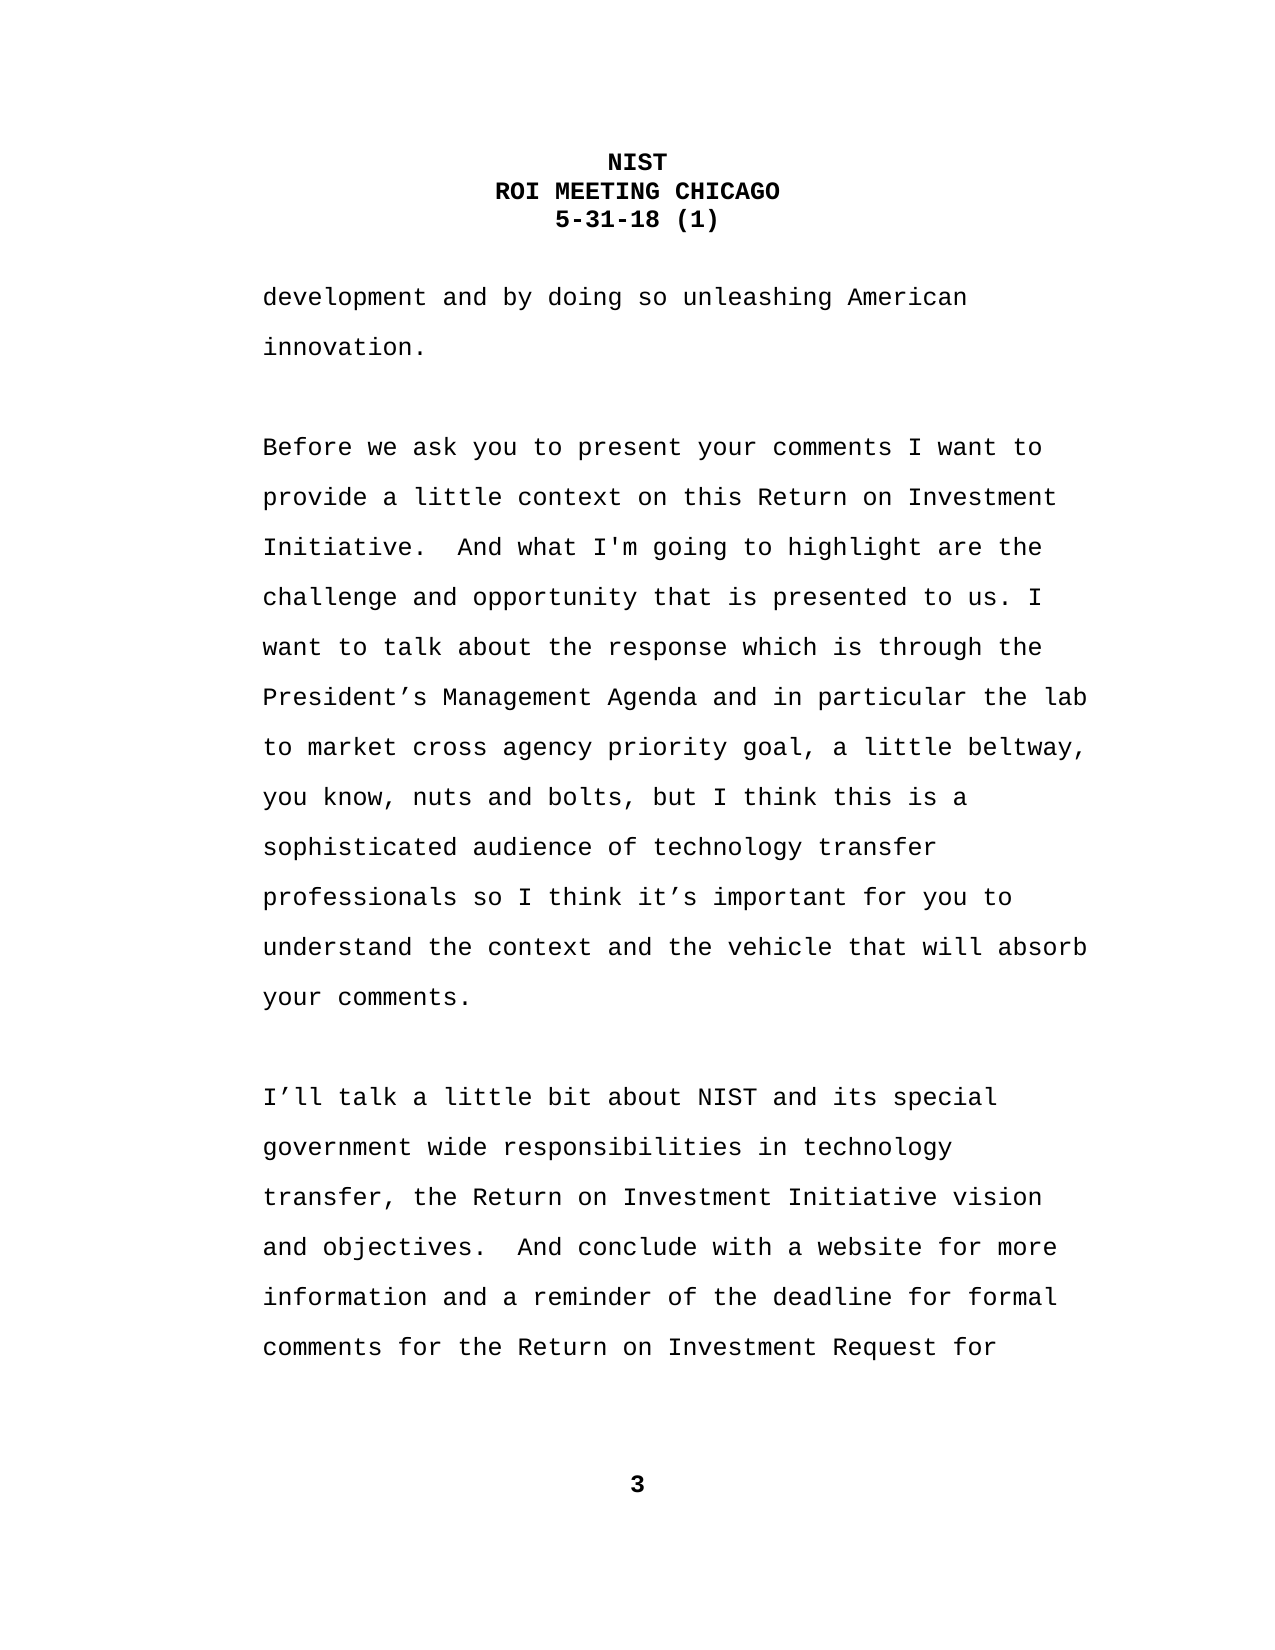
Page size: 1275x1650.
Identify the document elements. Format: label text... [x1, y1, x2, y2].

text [187, 263, 1087, 363]
text Before we ask you to present your comments I want to provide a little context on this Return on Investment Initiative. And what I'm going to highlight are the challenge and opportunity that is presented to us. I want to talk about the response which is through the President’s Management Agenda and in particular the lab to market cross agency priority goal, a little beltway, you know, nuts and bolts, but I think this is a sophisticated audience of technology transfer professionals so I think it’s important for you to understand the context and the vehicle that will absorb your comments. [187, 413, 1087, 1013]
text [187, 1063, 1087, 1363]
